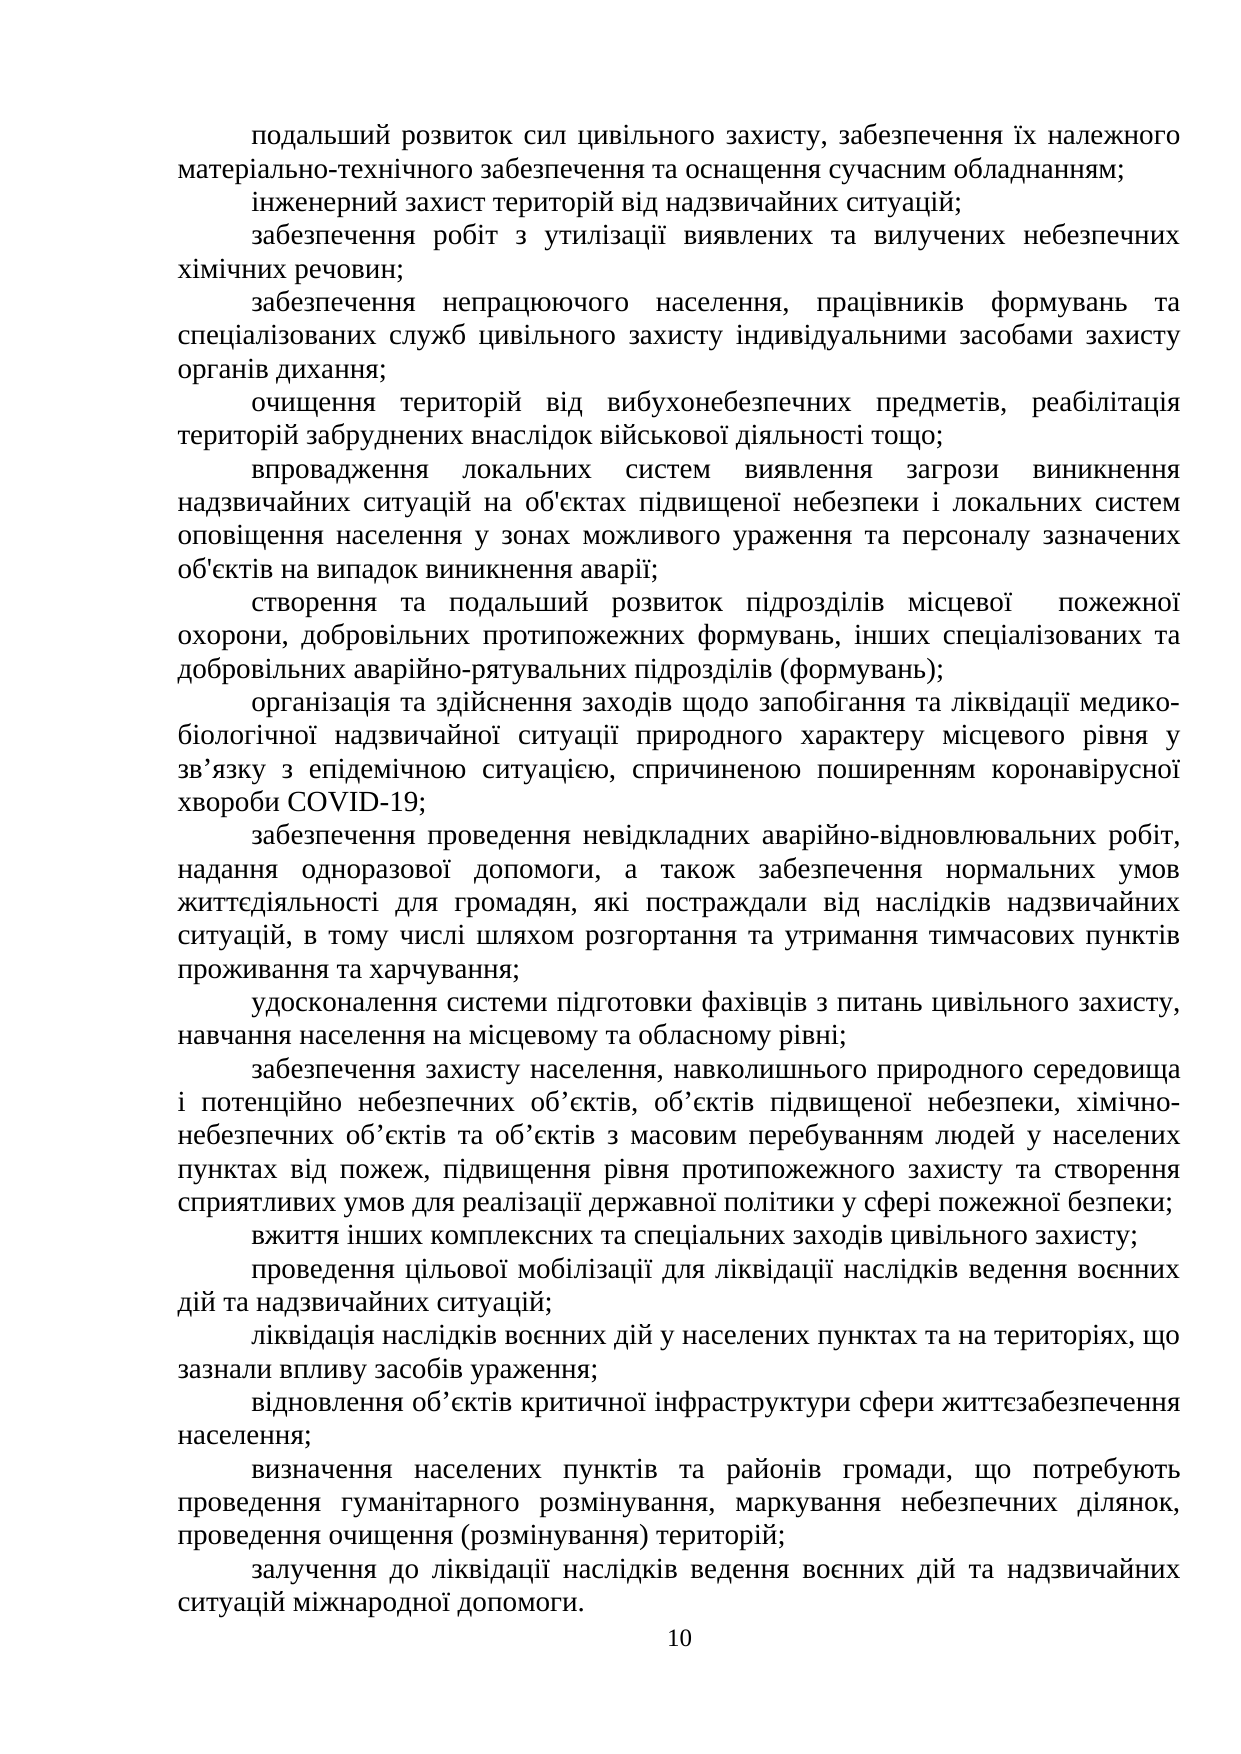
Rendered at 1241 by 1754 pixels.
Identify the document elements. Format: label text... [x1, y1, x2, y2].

text забезпечення робіт з утилізації виявлених та вилучених небезпечних хімічних речовин; [177, 218, 1181, 285]
text визначення населених пунктів та районів громади, що потребують проведення гуманітарного розмінування, маркування небезпечних ділянок, проведення очищення (розмінування) територій; [177, 1451, 1181, 1551]
text відновлення об’єктів критичної інфраструктури сфери життєзабезпечення населення; [177, 1385, 1181, 1451]
text створення та подальший розвиток підрозділів місцевої пожежної охорони, добровільних протипожежних формувань, інших спеціалізованих та добровільних аварійно-рятувальних підрозділів (формувань); [177, 585, 1181, 685]
text подальший розвиток сил цивільного захисту, забезпечення їх належного матеріально-технічного забезпечення та оснащення сучасним обладнанням; [177, 118, 1181, 185]
text удосконалення системи підготовки фахівців з питань цивільного захисту, навчання населення на місцевому та обласному рівні; [177, 985, 1181, 1051]
text забезпечення проведення невідкладних аварійно-відновлювальних робіт, надання одноразової допомоги, а також забезпечення нормальних умов життєдіяльності для громадян, які постраждали від наслідків надзвичайних ситуацій, в тому числі шляхом розгортання та утримання тимчасових пунктів проживання та харчування; [177, 818, 1181, 985]
text очищення територій від вибухонебезпечних предметів, реабілітація територій забруднених внаслідок військової діяльності тощо; [177, 385, 1181, 451]
text забезпечення непрацюючого населення, працівників формувань та спеціалізованих служб цивільного захисту індивідуальними засобами захисту органів дихання; [177, 285, 1181, 385]
text впровадження локальних систем виявлення загрози виникнення надзвичайних ситуацій на об'єктах підвищеної небезпеки i локальних систем оповіщення населення у зонах можливого ураження та персоналу зазначених об'єктів на випадок виникнення аварії; [177, 451, 1181, 585]
text забезпечення захисту населення, навколишнього природного середовища і потенційно небезпечних об’єктів, об’єктів підвищеної небезпеки, хімічно-небезпечних об’єктів та об’єктів з масовим перебуванням людей у населених пунктах від пожеж, підвищення рівня протипожежного захисту та створення сприятливих умов для реалізації державної політики у сфері пожежної безпеки; [177, 1051, 1181, 1218]
text ліквідація наслідків воєнних дій у населених пунктах та на територіях, що зазнали впливу засобів ураження; [177, 1318, 1181, 1385]
text організація та здійснення заходів щодо запобігання та ліквідації медико-біологічної надзвичайної ситуації природного характеру місцевого рівня у зв’язку з епідемічною ситуацією, спричиненою поширенням коронавірусної хвороби COVID-19; [177, 685, 1181, 818]
text вжиття інших комплексних та спеціальних заходів цивільного захисту; [177, 1218, 1181, 1251]
text інженерний захист територій від надзвичайних ситуацій; [177, 185, 1181, 218]
text проведення цільової мобілізації для ліквідації наслідків ведення воєнних дій та надзвичайних ситуацій; [177, 1251, 1181, 1318]
text залучення до ліквідації наслідків ведення воєнних дій та надзвичайних ситуацій міжнародної допомоги. [177, 1551, 1181, 1618]
